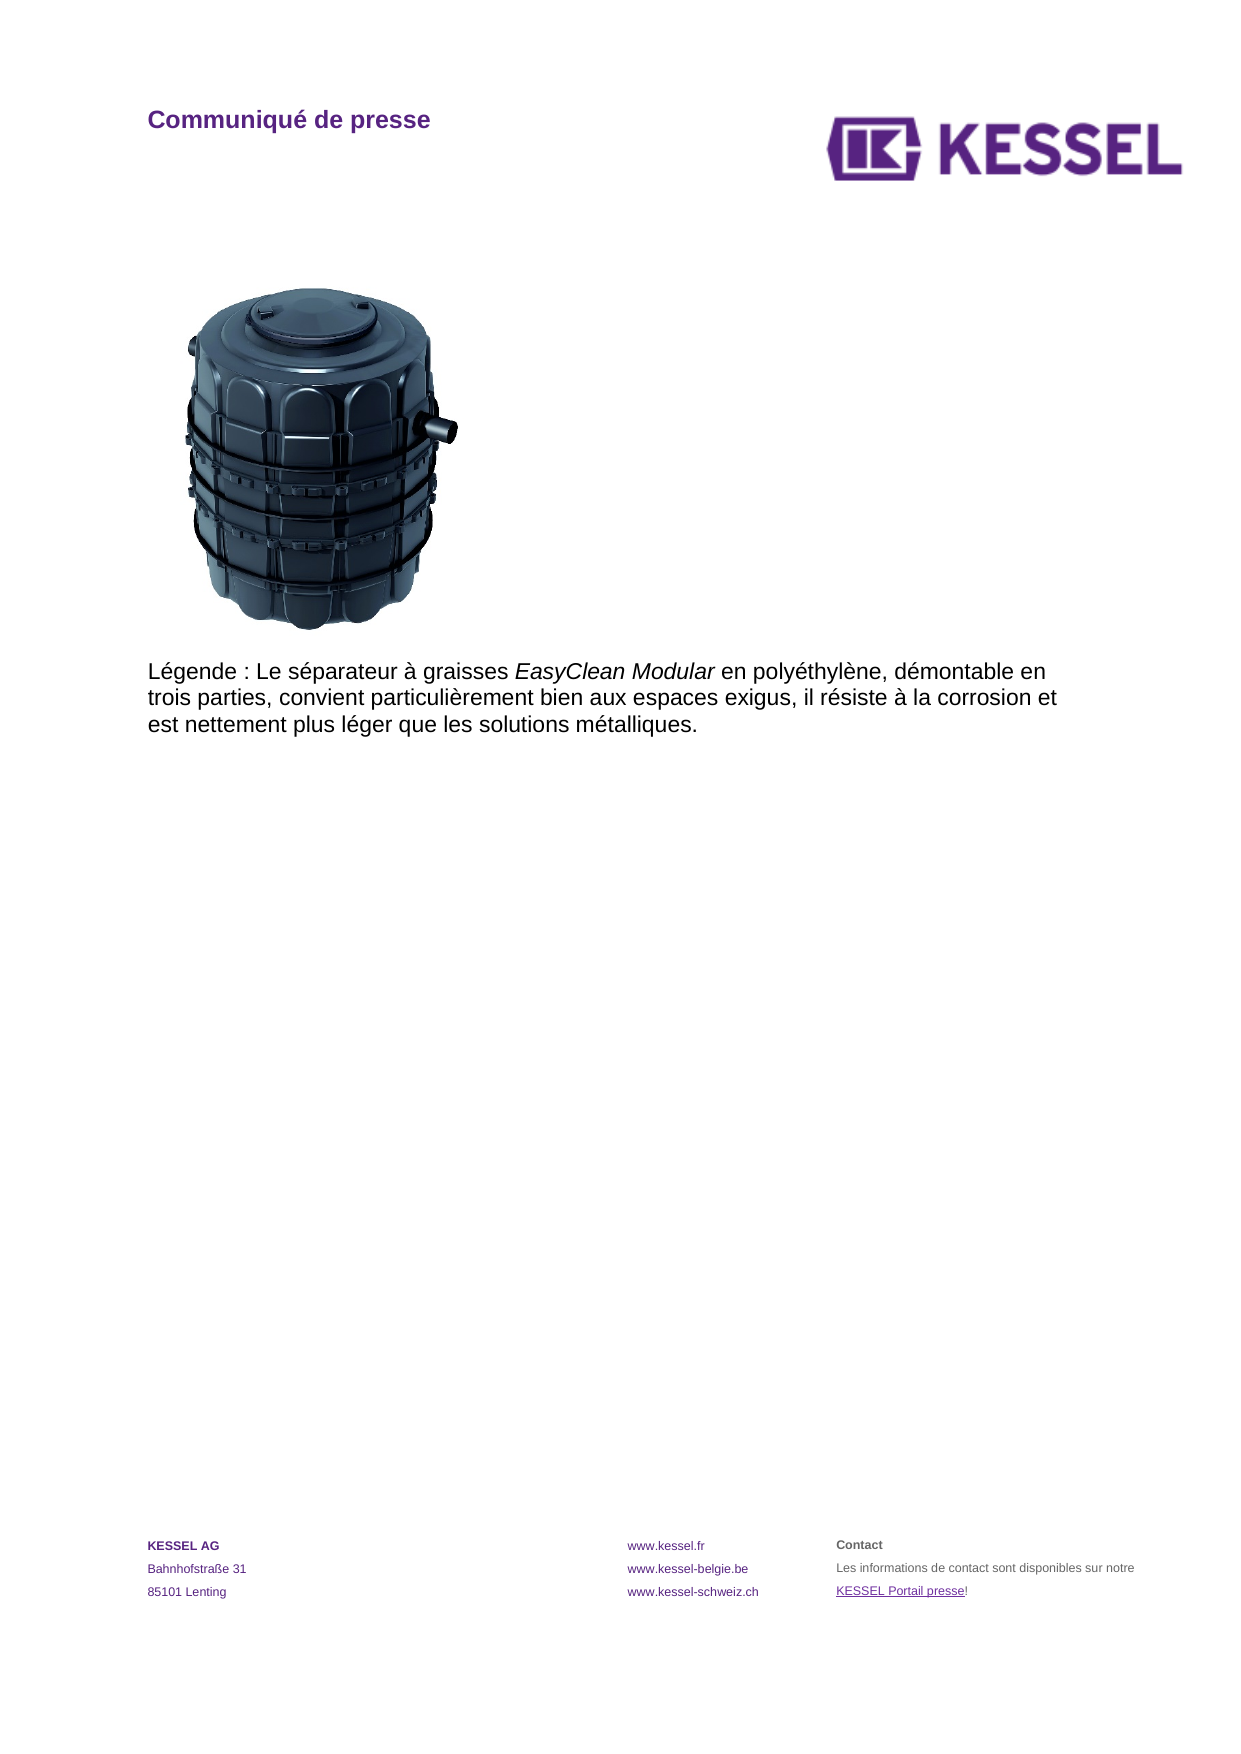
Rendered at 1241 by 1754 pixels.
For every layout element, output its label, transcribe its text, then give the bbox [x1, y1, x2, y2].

picture [147, 265, 480, 658]
text Légende : Le séparateur à graisses EasyClean Modular en polyéthylène, démontable en trois parties, convient particulièrement bien aux espaces exigus, il résiste à la corrosion et est nettement plus léger que les solutions métalliques. [148, 658, 1092, 737]
